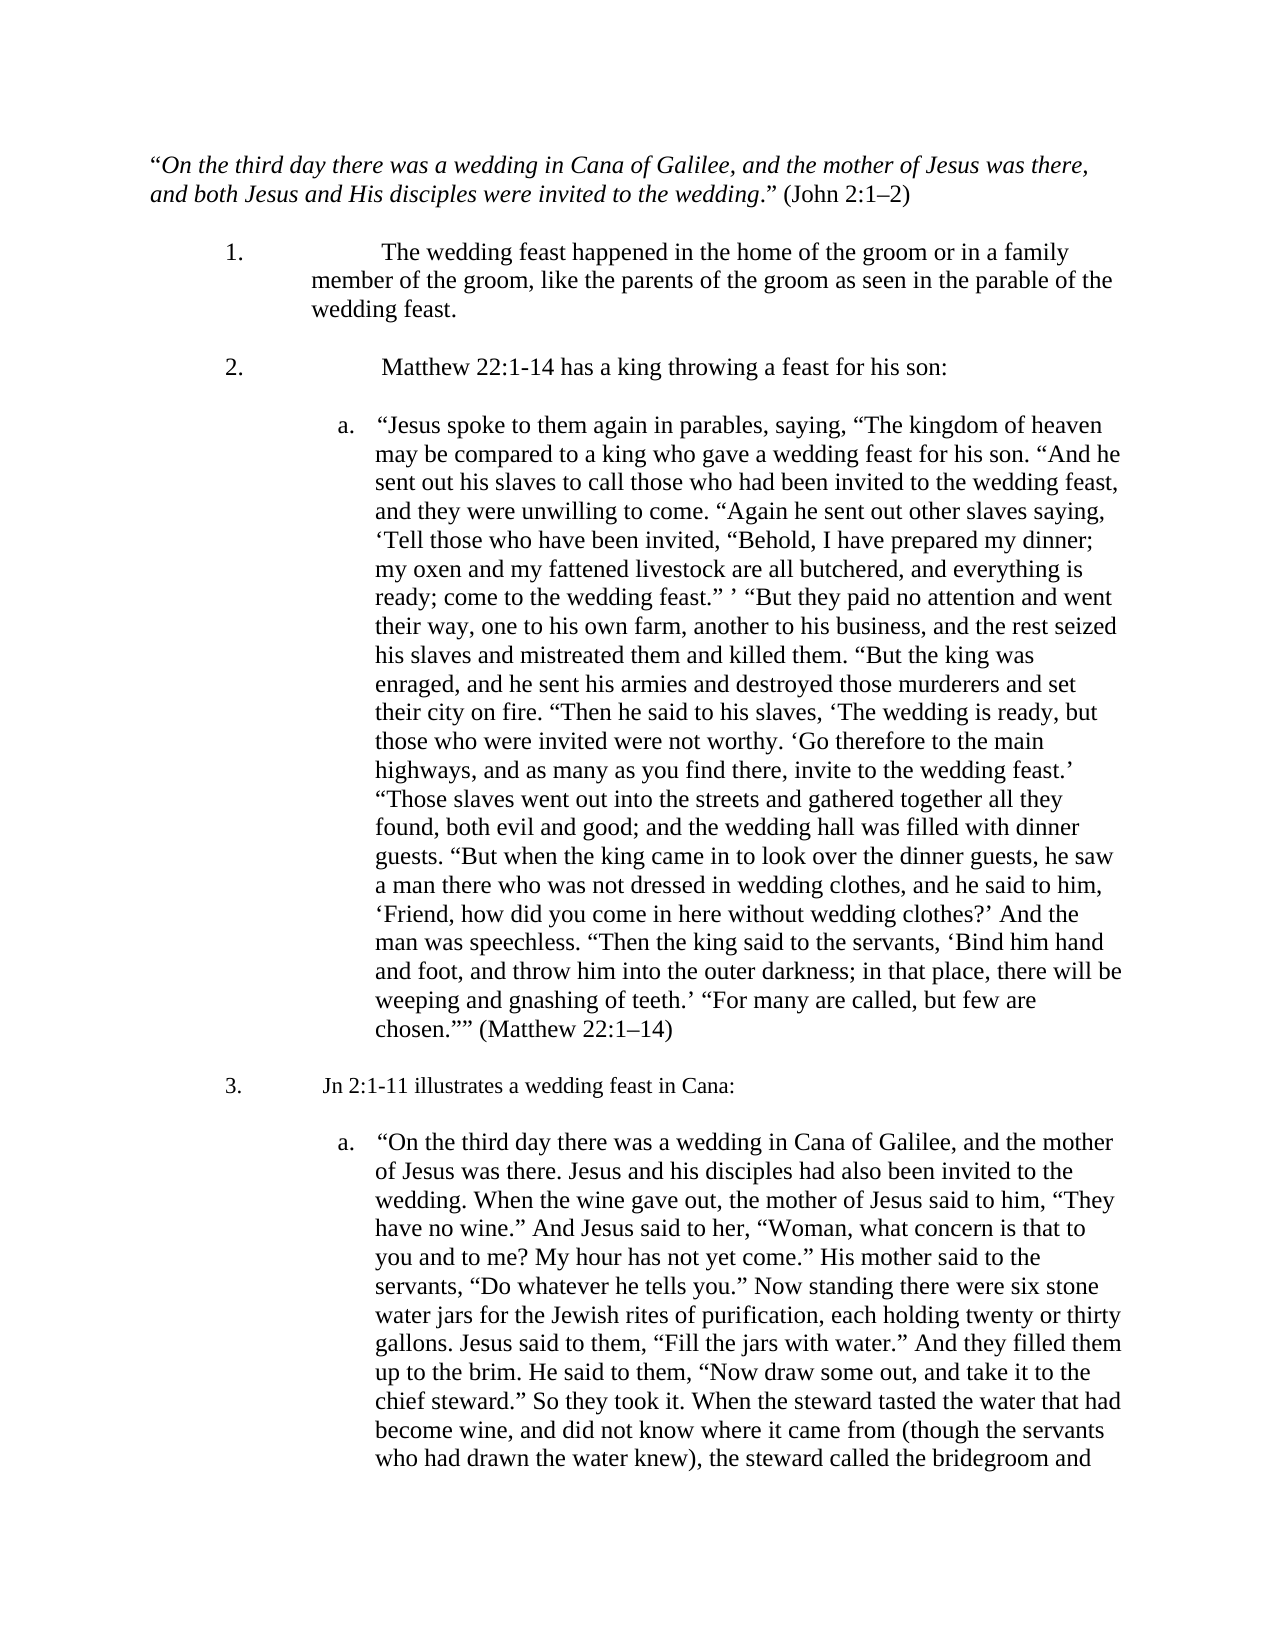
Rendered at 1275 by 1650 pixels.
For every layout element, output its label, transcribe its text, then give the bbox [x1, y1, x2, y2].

text 1. The wedding feast happened in the home of the groom or in a family member of the groom, like the parents of the groom as seen in the parable of the wedding feast. [225, 237, 1125, 323]
text “On the third day there was a wedding in Cana of Galilee, and the mother of Jesus was there, and both Jesus and His disciples were invited to the wedding.” (John 2:1–2) [150, 150, 1125, 207]
text a. “Jesus spoke to them again in parables, saying, “The kingdom of heaven may be compared to a king who gave a wedding feast for his son. “And he sent out his slaves to call those who had been invited to the wedding feast, and they were unwilling to come. “Again he sent out other slaves saying, ‘Tell those who have been invited, “Behold, I have prepared my dinner; my oxen and my fattened livestock are all butchered, and everything is ready; come to the wedding feast.” ’ “But they paid no attention and went their way, one to his own farm, another to his business, and the rest seized his slaves and mistreated them and killed them. “But the king was enraged, and he sent his armies and destroyed those murderers and set their city on fire. “Then he said to his slaves, ‘The wedding is ready, but those who were invited were not worthy. ‘Go therefore to the main highways, and as many as you find there, invite to the wedding feast.’ “Those slaves went out into the streets and gathered together all they found, both evil and good; and the wedding hall was filled with dinner guests. “But when the king came in to look over the dinner guests, he saw a man there who was not dressed in wedding clothes, and he said to him, ‘Friend, how did you come in here without wedding clothes?’ And the man was speechless. “Then the king said to the servants, ‘Bind him hand and foot, and throw him into the outer darkness; in that place, there will be weeping and gnashing of teeth.’ “For many are called, but few are chosen.”” (Matthew 22:1–14) [337, 410, 1125, 1042]
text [337, 1127, 1125, 1472]
text 3. Jn 2:1-11 illustrates a wedding feast in Cana: [225, 1072, 1125, 1098]
text 2. Matthew 22:1-14 has a king throwing a feast for his son: [225, 352, 1125, 381]
